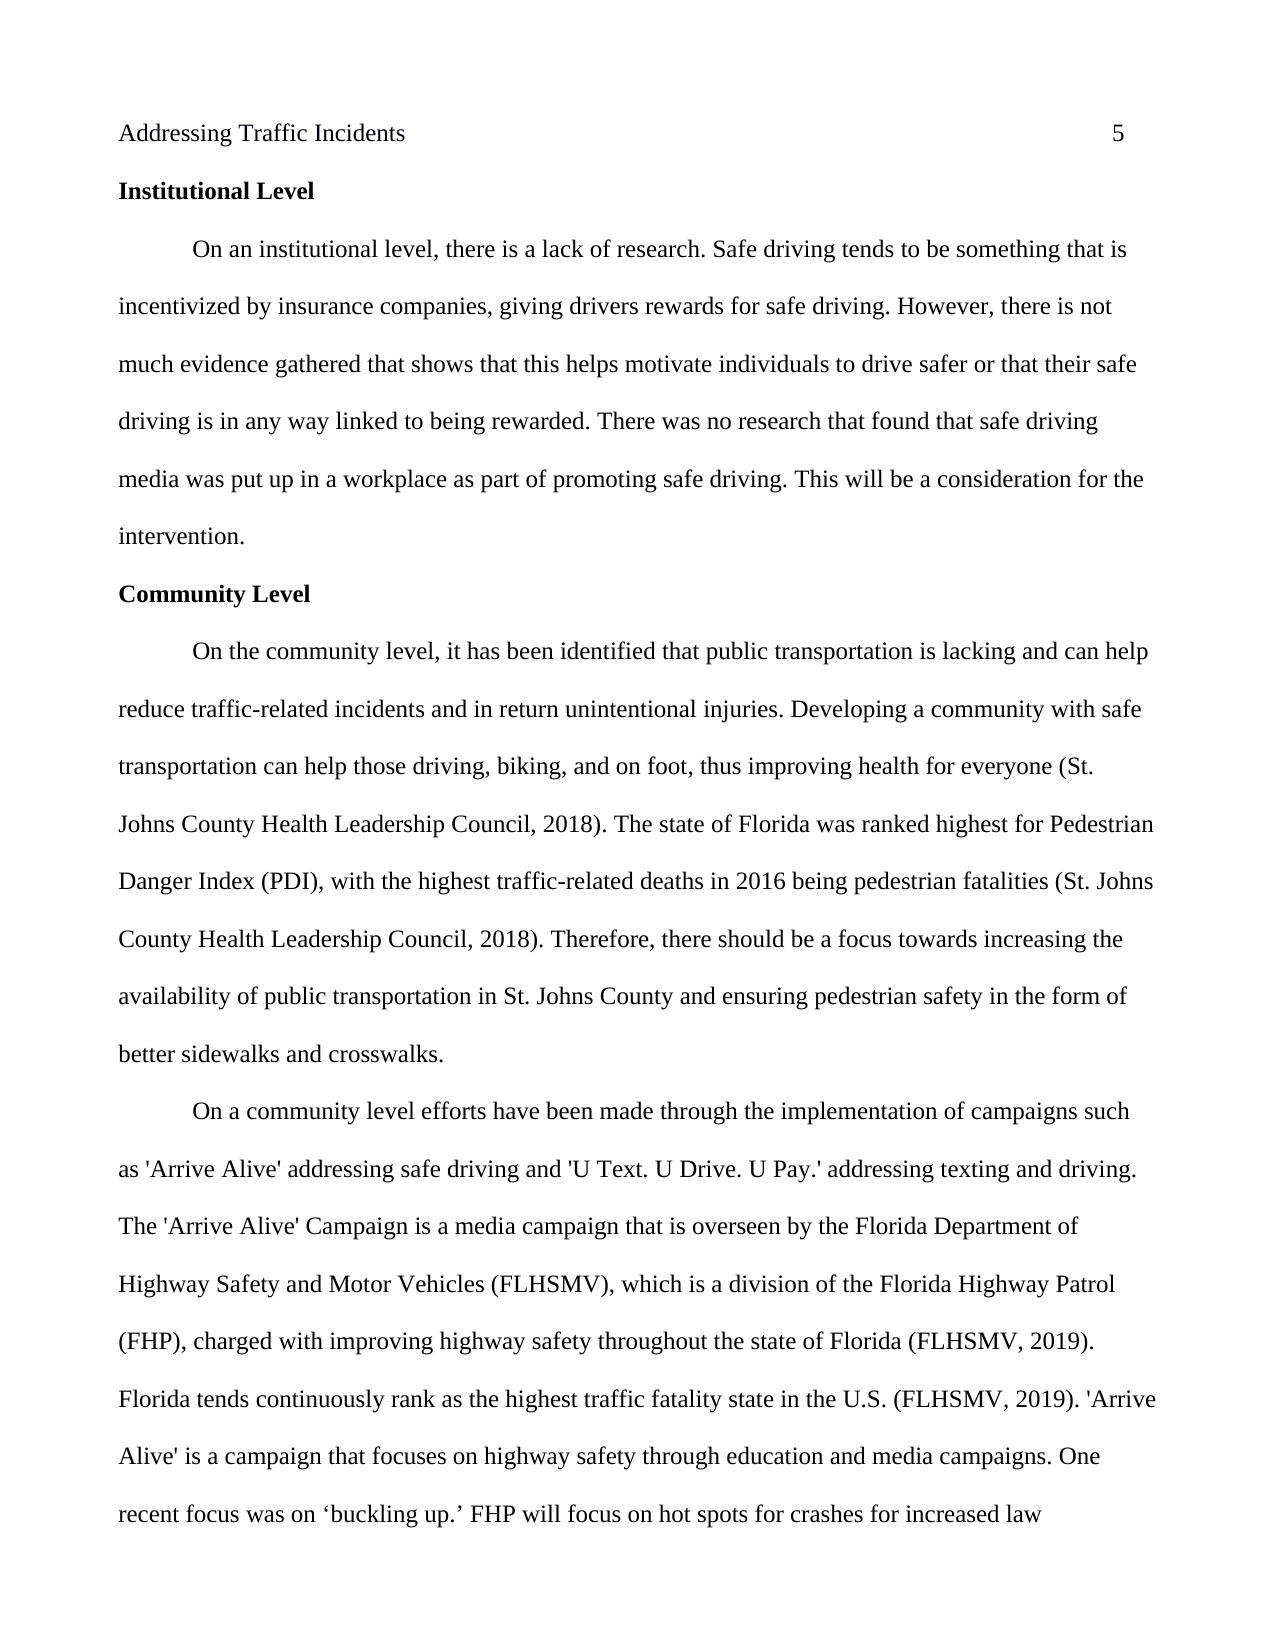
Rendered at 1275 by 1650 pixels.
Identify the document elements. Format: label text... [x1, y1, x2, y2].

text Institutional Level [118, 176, 1157, 205]
text On an institutional level, there is a lack of research. Safe driving tends to be something that is incentivized by insurance companies, giving drivers rewards for safe driving. However, there is not much evidence gathered that shows that this helps motivate individuals to drive safer or that their safe driving is in any way linked to being rewarded. There was no research that found that safe driving media was put up in a workplace as part of promoting safe driving. This will be a consideration for the intervention. [118, 234, 1157, 550]
text On the community level, it has been identified that public transportation is lacking and can help reduce traffic-related incidents and in return unintentional injuries. Developing a community with safe transportation can help those driving, biking, and on foot, thus improving health for everyone (St. Johns County Health Leadership Council, 2018). The state of Florida was ranked highest for Pedestrian Danger Index (PDI), with the highest traffic-related deaths in 2016 being pedestrian fatalities (St. Johns County Health Leadership Council, 2018). Therefore, there should be a focus towards increasing the availability of public transportation in St. Johns County and ensuring pedestrian safety in the form of better sidewalks and crosswalks. [118, 636, 1157, 1068]
text Community Level [118, 579, 1157, 608]
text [118, 1096, 1157, 1528]
